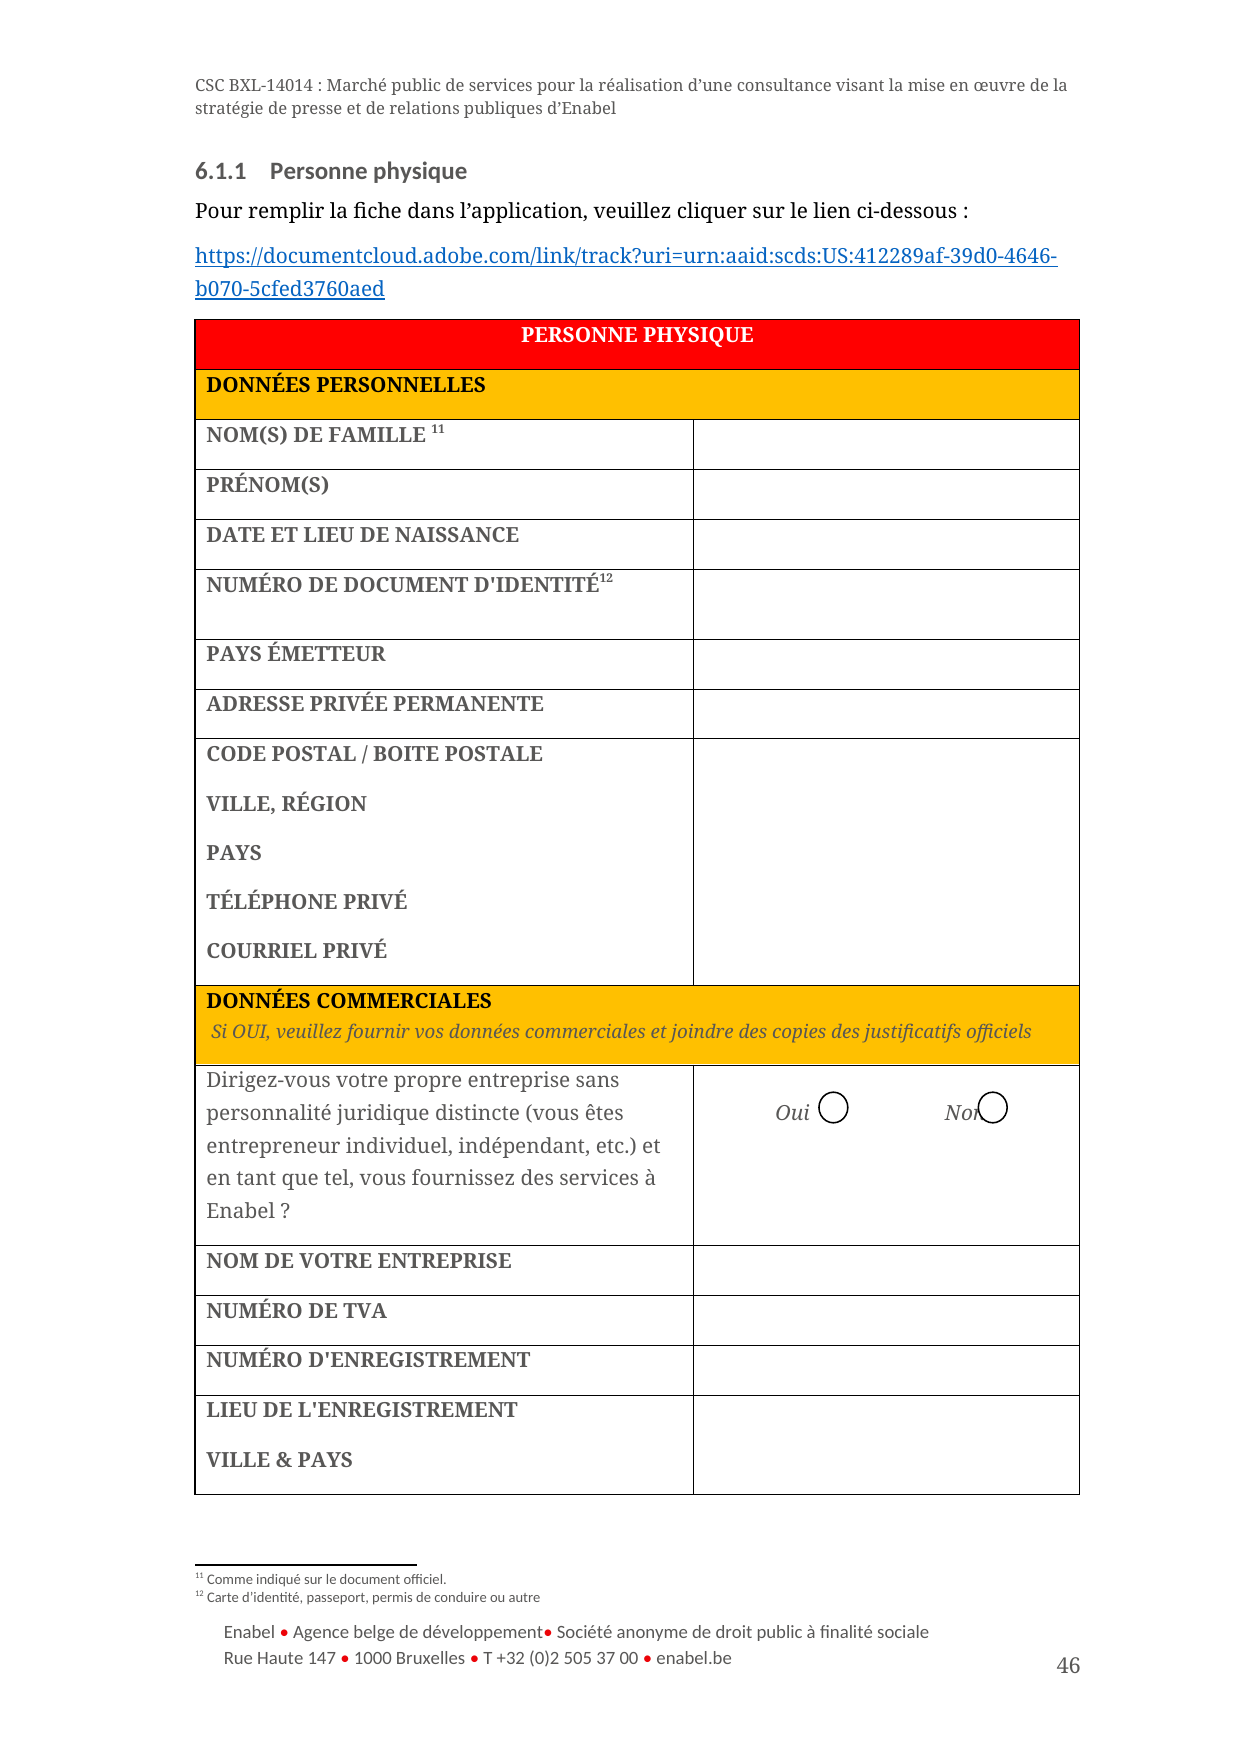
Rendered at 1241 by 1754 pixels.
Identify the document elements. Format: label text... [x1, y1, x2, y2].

table_cell Oui Non [694, 1066, 1079, 1245]
table_cell LIEU DE L'ENREGISTREMENT VILLE & PAYS [196, 1396, 693, 1494]
table_cell [694, 1396, 1079, 1494]
table_cell NOM DE VOTRE ENTREPRISE [196, 1246, 693, 1295]
table_cell Dirigez-vous votre propre entreprise sans personnalité juridique distincte (vous êtes entrepreneur individuel, indépendant, etc.) et en tant que tel, vous fournissez des services à Enabel ? [196, 1066, 693, 1245]
table_cell DATE ET LIEU DE NAISSANCE [196, 520, 693, 569]
table_cell [694, 520, 1079, 569]
table_cell CODE POSTAL / BOITE POSTALE VILLE, RÉGION PAYS TÉLÉPHONE PRIVÉ COURRIEL PRIVÉ [196, 739, 693, 985]
table_cell NUMÉRO DE DOCUMENT D'IDENTITÉ [196, 570, 693, 638]
text https://documentcloud.adobe.com/link/track?uri=urn:aaid:scds:US:412289af-39d0-4646-b070-5cfed3760aed [195, 242, 1081, 303]
table_cell [694, 739, 1079, 985]
table_cell PAYS ÉMETTEUR [196, 640, 693, 688]
table_cell [694, 1346, 1079, 1394]
table_cell NUMÉRO D'ENREGISTREMENT [196, 1346, 693, 1394]
table_cell [694, 1296, 1079, 1344]
table_cell [694, 470, 1079, 519]
table_cell [694, 1246, 1079, 1295]
table_cell NUMÉRO DE TVA [196, 1296, 693, 1344]
table_header PERSONNE PHYSIQUE [196, 320, 1079, 369]
text Pour remplir la fiche dans l’application, veuillez cliquer sur le lien ci-dessous : [195, 197, 1081, 225]
table_cell ADRESSE PRIVÉE PERMANENTE [196, 690, 693, 738]
table_cell DONNÉES PERSONNELLES [196, 370, 1079, 419]
table_cell [694, 690, 1079, 738]
table_cell DONNÉES COMMERCIALES Si OUI, veuillez fournir vos données commerciales et joindre des copies des justificatifs officiels [196, 986, 1079, 1064]
table_cell [694, 420, 1079, 469]
table_cell PRÉNOM(S) [196, 470, 693, 519]
table_cell NOM(S) DE FAMILLE [196, 420, 693, 469]
table_cell [694, 570, 1079, 638]
table_cell [694, 640, 1079, 688]
subtitle Personne physique [195, 155, 1081, 186]
